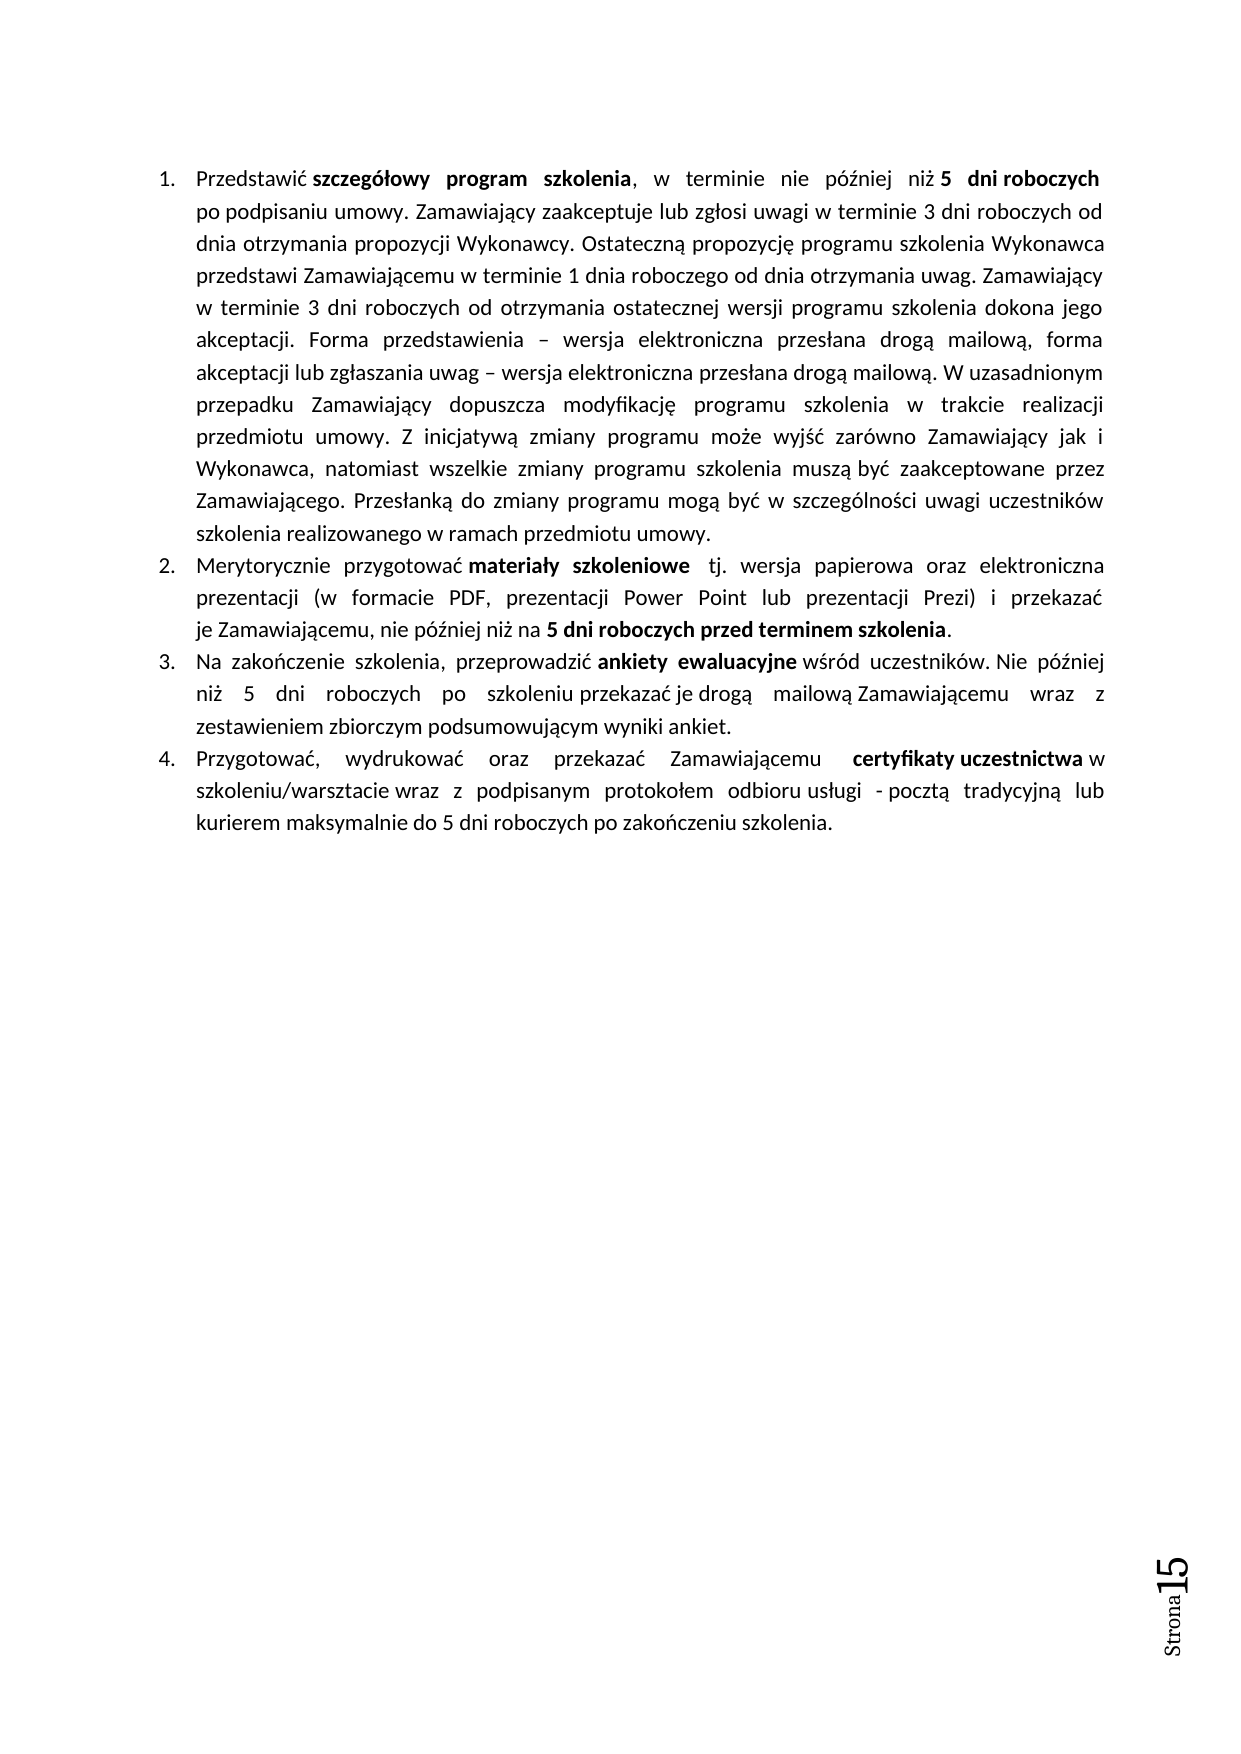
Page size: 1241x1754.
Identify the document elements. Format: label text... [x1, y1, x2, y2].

list Merytorycznie przygotować materiały szkoleniowe tj. wersja papierowa oraz elektroniczna prezentacji (w formacie PDF, prezentacji Power Point lub prezentacji Prezi) i przekazać je Zamawiającemu, nie później niż na 5 dni roboczych przed terminem szkolenia. [158, 551, 1105, 643]
list Przygotować, wydrukować oraz przekazać Zamawiającemu certyfikaty uczestnictwa w szkoleniu/warsztacie wraz z podpisanym protokołem odbioru usługi - pocztą tradycyjną lub kurierem maksymalnie do 5 dni roboczych po zakończeniu szkolenia. [158, 744, 1105, 836]
list Na zakończenie szkolenia, przeprowadzić ankiety ewaluacyjne wśród uczestników. Nie później niż 5 dni roboczych po szkoleniu przekazać je drogą mailową Zamawiającemu wraz z zestawieniem zbiorczym podsumowującym wyniki ankiet. [158, 647, 1105, 740]
list Przedstawić szczegółowy program szkolenia, w terminie nie później niż 5 dni roboczych po podpisaniu umowy. Zamawiający zaakceptuje lub zgłosi uwagi w terminie 3 dni roboczych od dnia otrzymania propozycji Wykonawcy. Ostateczną propozycję programu szkolenia Wykonawca przedstawi Zamawiającemu w terminie 1 dnia roboczego od dnia otrzymania uwag. Zamawiający w terminie 3 dni roboczych od otrzymania ostatecznej wersji programu szkolenia dokona jego akceptacji. Forma przedstawienia – wersja elektroniczna przesłana drogą mailową, forma akceptacji lub zgłaszania uwag – wersja elektroniczna przesłana drogą mailową. W uzasadnionym przepadku Zamawiający dopuszcza modyfikację programu szkolenia w trakcie realizacji przedmiotu umowy. Z inicjatywą zmiany programu może wyjść zarówno Zamawiający jak i Wykonawca, natomiast wszelkie zmiany programu szkolenia muszą być zaakceptowane przez Zamawiającego. Przesłanką do zmiany programu mogą być w szczególności uwagi uczestników szkolenia realizowanego w ramach przedmiotu umowy. [158, 164, 1105, 547]
